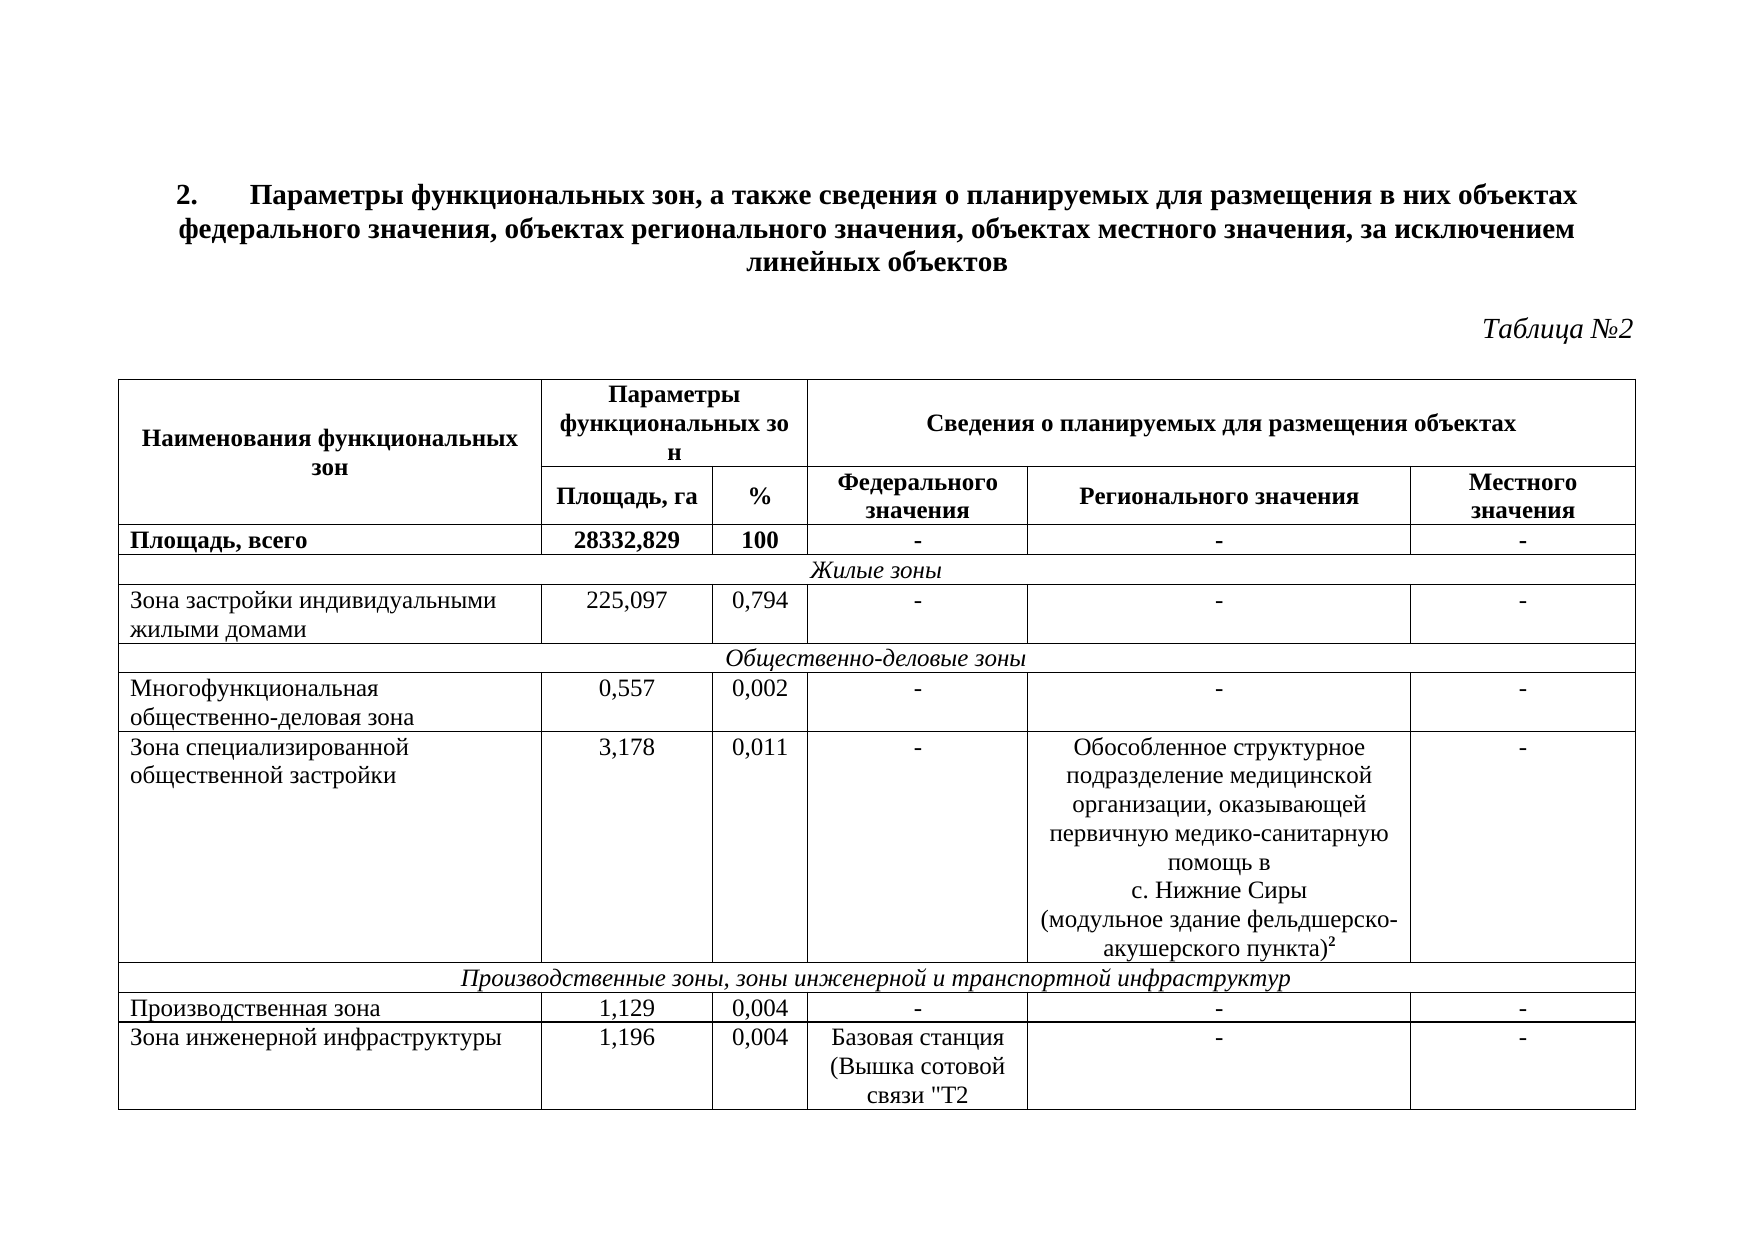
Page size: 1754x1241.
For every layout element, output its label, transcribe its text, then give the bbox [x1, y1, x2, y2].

table_cell 28332,829 [542, 525, 712, 554]
table_cell - [1411, 993, 1635, 1021]
table_cell - [808, 732, 1027, 962]
table_cell Жилые зоны [119, 555, 1635, 584]
table_cell - [808, 525, 1027, 554]
table_cell 3,178 [542, 732, 712, 962]
table_cell Многофункциональная общественно-деловая зона [119, 673, 541, 731]
table_cell Площадь, га [542, 467, 712, 524]
table_cell Производственная зона [119, 993, 541, 1021]
table_cell - [1411, 585, 1635, 642]
table_cell - [1028, 673, 1410, 731]
table_cell 1,129 [542, 993, 712, 1021]
table_cell - [1028, 993, 1410, 1021]
table_cell 100 [713, 525, 807, 554]
table_cell 0,002 [713, 673, 807, 731]
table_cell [119, 1023, 541, 1109]
table_cell Регионального значения [1028, 467, 1410, 524]
table_cell Зона застройки индивидуальными жилыми домами [119, 585, 541, 642]
table_cell - [1411, 732, 1635, 962]
table_cell Площадь, всего [119, 525, 541, 554]
table_cell - [808, 993, 1027, 1021]
table_cell 0,004 [713, 1023, 807, 1109]
table_cell 1,196 [542, 1023, 712, 1109]
table_cell % [713, 467, 807, 524]
table_cell 0,004 [713, 993, 807, 1021]
table_cell Местного значения [1411, 467, 1635, 524]
table_cell Федерального значения [808, 467, 1027, 524]
table_header Сведения о планируемых для размещения объектах [808, 380, 1635, 466]
table_cell - [1411, 1023, 1635, 1109]
table_cell 0,011 [713, 732, 807, 962]
text Таблица №2 [229, 311, 1636, 345]
table_cell - [1028, 525, 1410, 554]
table_cell - [1411, 525, 1635, 554]
table_cell 0,557 [542, 673, 712, 731]
table_cell Производственные зоны, зоны инженерной и транспортной инфраструктур [119, 963, 1635, 992]
table_cell - [808, 673, 1027, 731]
table_cell Общественно-деловые зоны [119, 644, 1635, 672]
table_cell 225,097 [542, 585, 712, 642]
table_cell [808, 1023, 1027, 1109]
table_cell - [808, 585, 1027, 642]
table_cell Зона специализированной общественной застройки [119, 732, 541, 962]
table_cell - [1028, 585, 1410, 642]
table_cell - [1028, 1023, 1410, 1109]
table_cell - [1411, 673, 1635, 731]
table_cell 0,794 [713, 585, 807, 642]
table_header Наименования функциональных зон [119, 380, 541, 524]
table_header Параметры функциональных зон [542, 380, 807, 466]
table_cell Обособленное структурное подразделение медицинской организации, оказывающей первичную медико-санитарную помощь в с. Нижние Сиры (модульное здание фельдшерско-акушерского пункта)2 [1028, 732, 1410, 962]
subtitle Параметры функциональных зон, а также сведения о планируемых для размещения в них объектах федерального значения, объектах регионального значения, объектах местного значения, за исключением линейных объектов [118, 177, 1636, 278]
